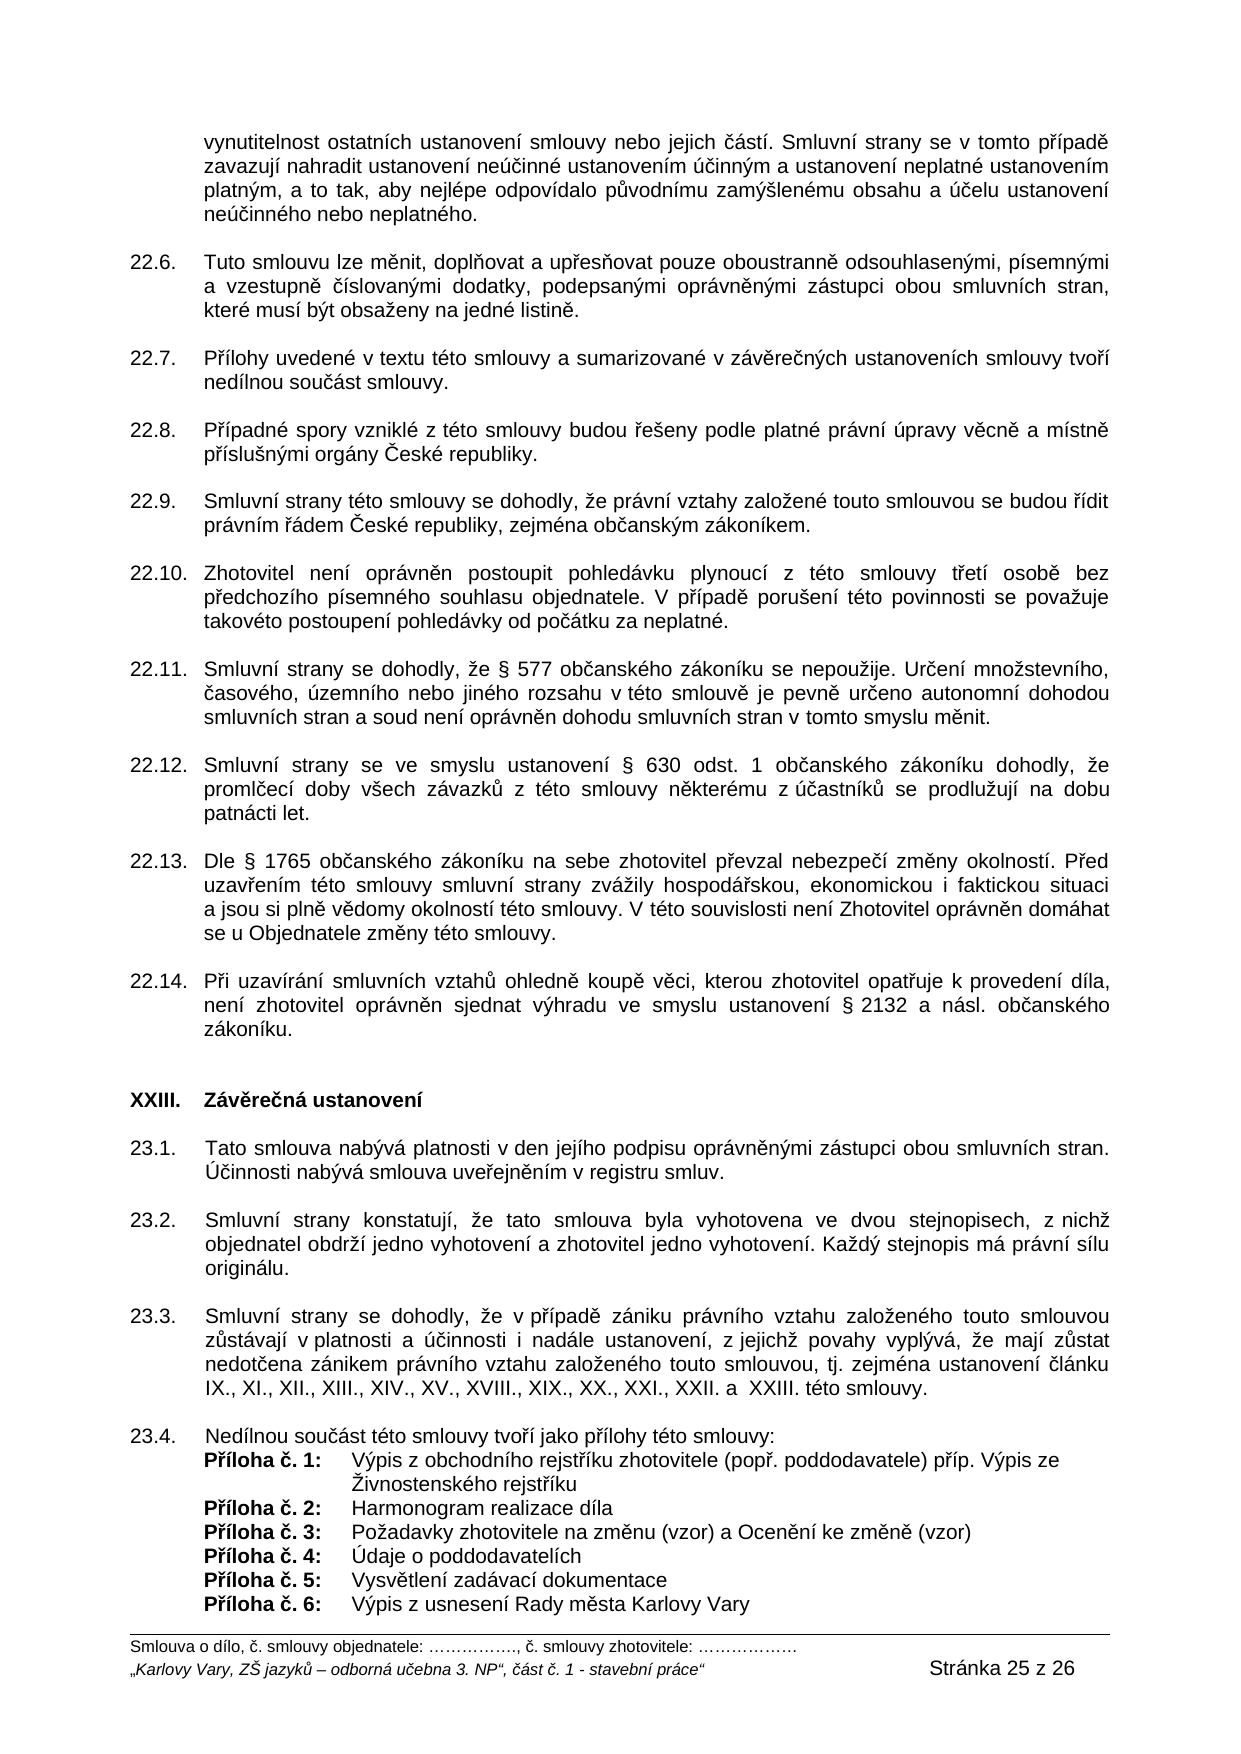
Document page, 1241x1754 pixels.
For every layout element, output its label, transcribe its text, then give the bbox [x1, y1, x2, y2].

text Příloha č. 2: Harmonogram realizace díla [130, 1496, 1110, 1519]
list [130, 130, 1110, 226]
list Při uzavírání smluvních vztahů ohledně koupě věci, kterou zhotovitel opatřuje k provedení díla, není zhotovitel oprávněn sjednat výhradu ve smyslu ustanovení § 2132 a násl. občanského zákoníku. [130, 968, 1110, 1040]
list Smluvní strany se dohodly, že § 577 občanského zákoníku se nepoužije. Určení množstevního, časového, územního nebo jiného rozsahu v této smlouvě je pevně určeno autonomní dohodou smluvních stran a soud není oprávněn dohodu smluvních stran v tomto smyslu měnit. [130, 657, 1110, 729]
list Smluvní strany konstatují, že tato smlouva byla vyhotovena ve dvou stejnopisech, z nichž objednatel obdrží jedno vyhotovení a zhotovitel jedno vyhotovení. Každý stejnopis má právní sílu originálu. [130, 1208, 1110, 1280]
list Dle § 1765 občanského zákoníku na sebe zhotovitel převzal nebezpečí změny okolností. Před uzavřením této smlouvy smluvní strany zvážily hospodářskou, ekonomickou i faktickou situaci a jsou si plně vědomy okolností této smlouvy. V této souvislosti není Zhotovitel oprávněn domáhat se u Objednatele změny této smlouvy. [130, 849, 1110, 944]
list Zhotovitel není oprávněn postoupit pohledávku plynoucí z této smlouvy třetí osobě bez předchozího písemného souhlasu objednatele. V případě porušení této povinnosti se považuje takovéto postoupení pohledávky od počátku za neplatné. [130, 561, 1110, 633]
text Příloha č. 3: Požadavky zhotovitele na změnu (vzor) a Ocenění ke změně (vzor) [130, 1519, 1110, 1543]
text Příloha č. 4: Údaje o poddodavatelích [130, 1543, 1110, 1567]
text Příloha č. 5: Vysvětlení zadávací dokumentace [130, 1567, 1110, 1591]
list Případné spory vzniklé z této smlouvy budou řešeny podle platné právní úpravy věcně a místně příslušnými orgány České republiky. [130, 417, 1110, 465]
list Smluvní strany této smlouvy se dohodly, že právní vztahy založené touto smlouvou se budou řídit právním řádem České republiky, zejména občanským zákoníkem. [130, 489, 1110, 537]
list Přílohy uvedené v textu této smlouvy a sumarizované v závěrečných ustanoveních smlouvy tvoří nedílnou součást smlouvy. [130, 346, 1110, 393]
list Tato smlouva nabývá platnosti v den jejího podpisu oprávněnými zástupci obou smluvních stran. Účinnosti nabývá smlouva uveřejněním v registru smluv. [130, 1136, 1110, 1184]
subtitle XXIII. Závěrečná ustanovení [130, 1088, 1110, 1112]
list Nedílnou součást této smlouvy tvoří jako přílohy této smlouvy: [130, 1424, 1110, 1448]
list Smluvní strany se dohodly, že v případě zániku právního vztahu založeného touto smlouvou zůstávají v platnosti a účinnosti i nadále ustanovení, z jejichž povahy vyplývá, že mají zůstat nedotčena zánikem právního vztahu založeného touto smlouvou, tj. zejména ustanovení článku IX., XI., XII., XIII., XIV., XV., XVIII., XIX., XX., XXI., XXII. a XXIII. této smlouvy. [130, 1304, 1110, 1400]
list Tuto smlouvu lze měnit, doplňovat a upřesňovat pouze oboustranně odsouhlasenými, písemnými a vzestupně číslovanými dodatky, podepsanými oprávněnými zástupci obou smluvních stran, které musí být obsaženy na jedné listině. [130, 250, 1110, 322]
text Příloha č. 1: Výpis z obchodního rejstříku zhotovitele (popř. poddodavatele) příp. Výpis ze Živnostenského rejstříku [130, 1448, 1110, 1496]
text Příloha č. 6: Výpis z usnesení Rady města Karlovy Vary [130, 1591, 1110, 1615]
list Smluvní strany se ve smyslu ustanovení § 630 odst. 1 občanského zákoníku dohodly, že promlčecí doby všech závazků z této smlouvy některému z účastníků se prodlužují na dobu patnácti let. [130, 753, 1110, 825]
